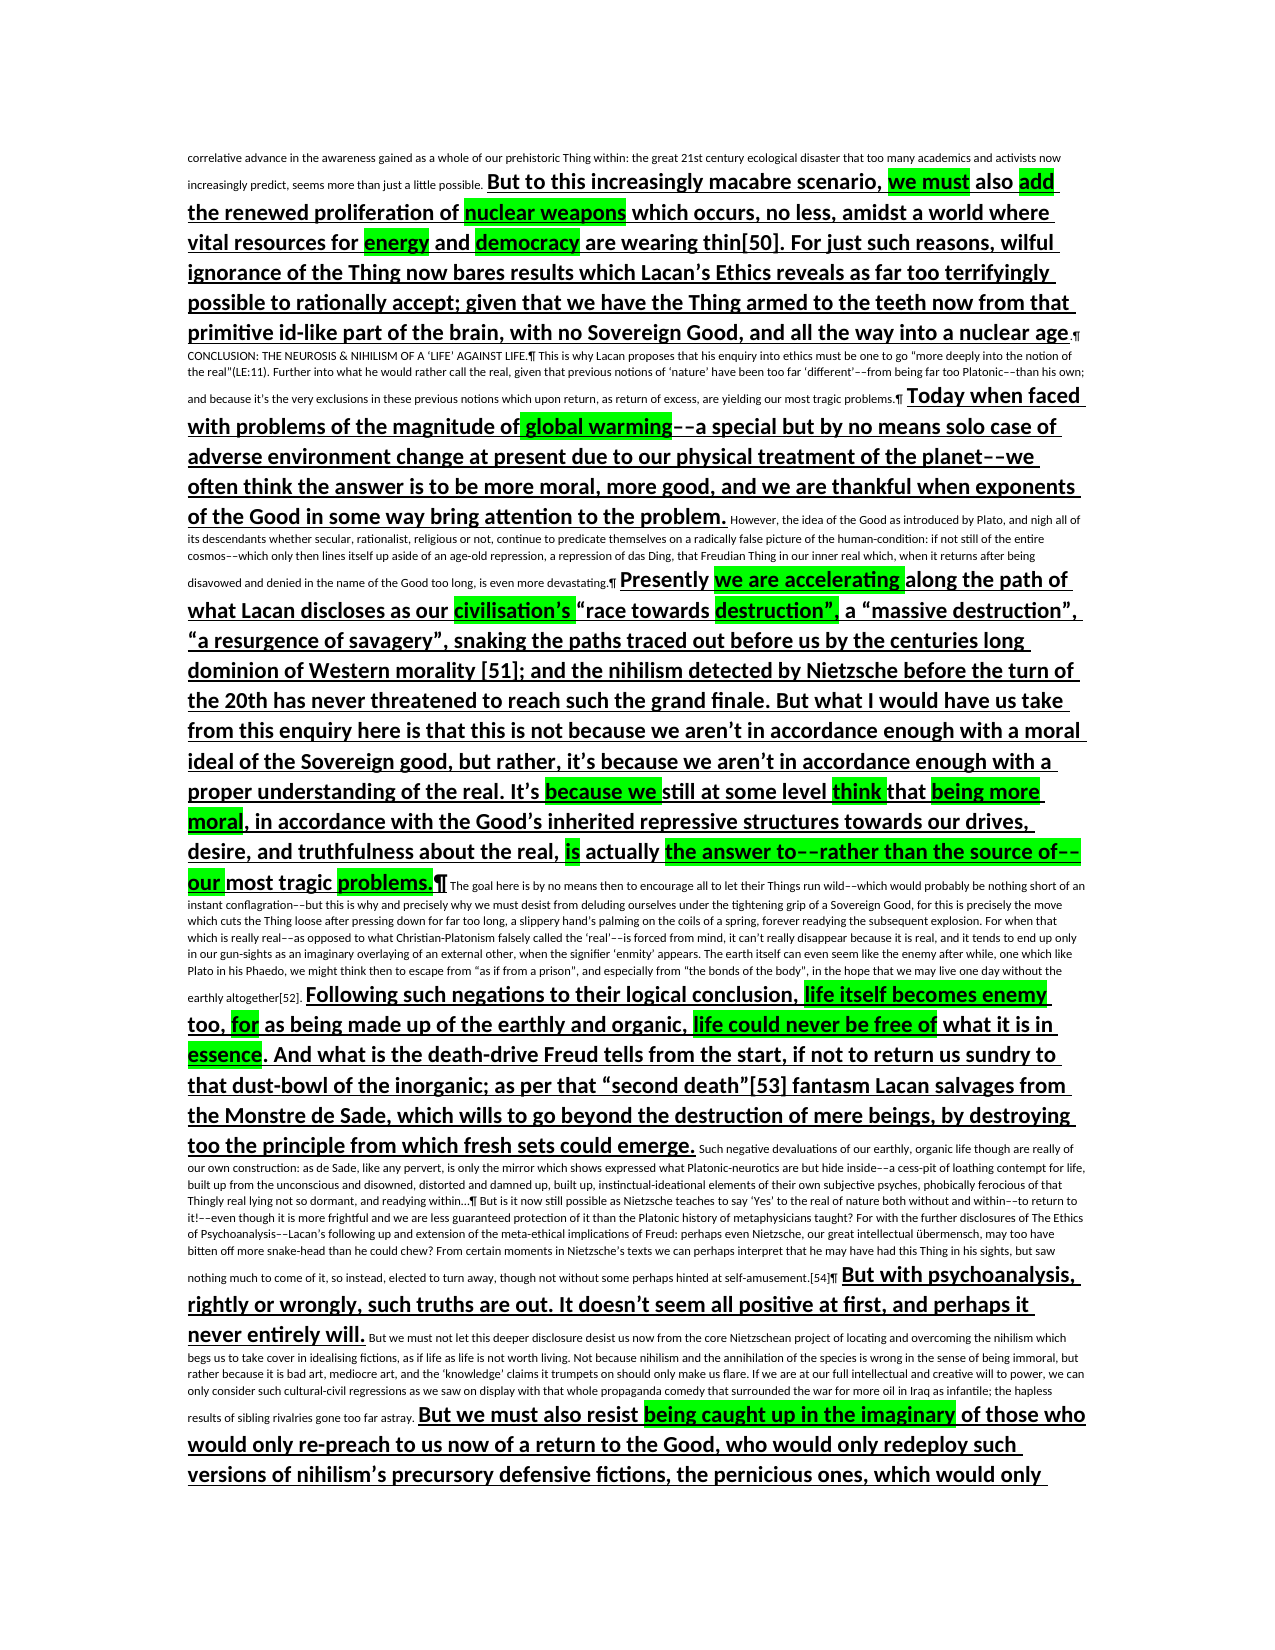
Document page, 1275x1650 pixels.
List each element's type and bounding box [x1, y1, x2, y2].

text [187, 742, 1087, 1489]
text [187, 150, 1087, 741]
